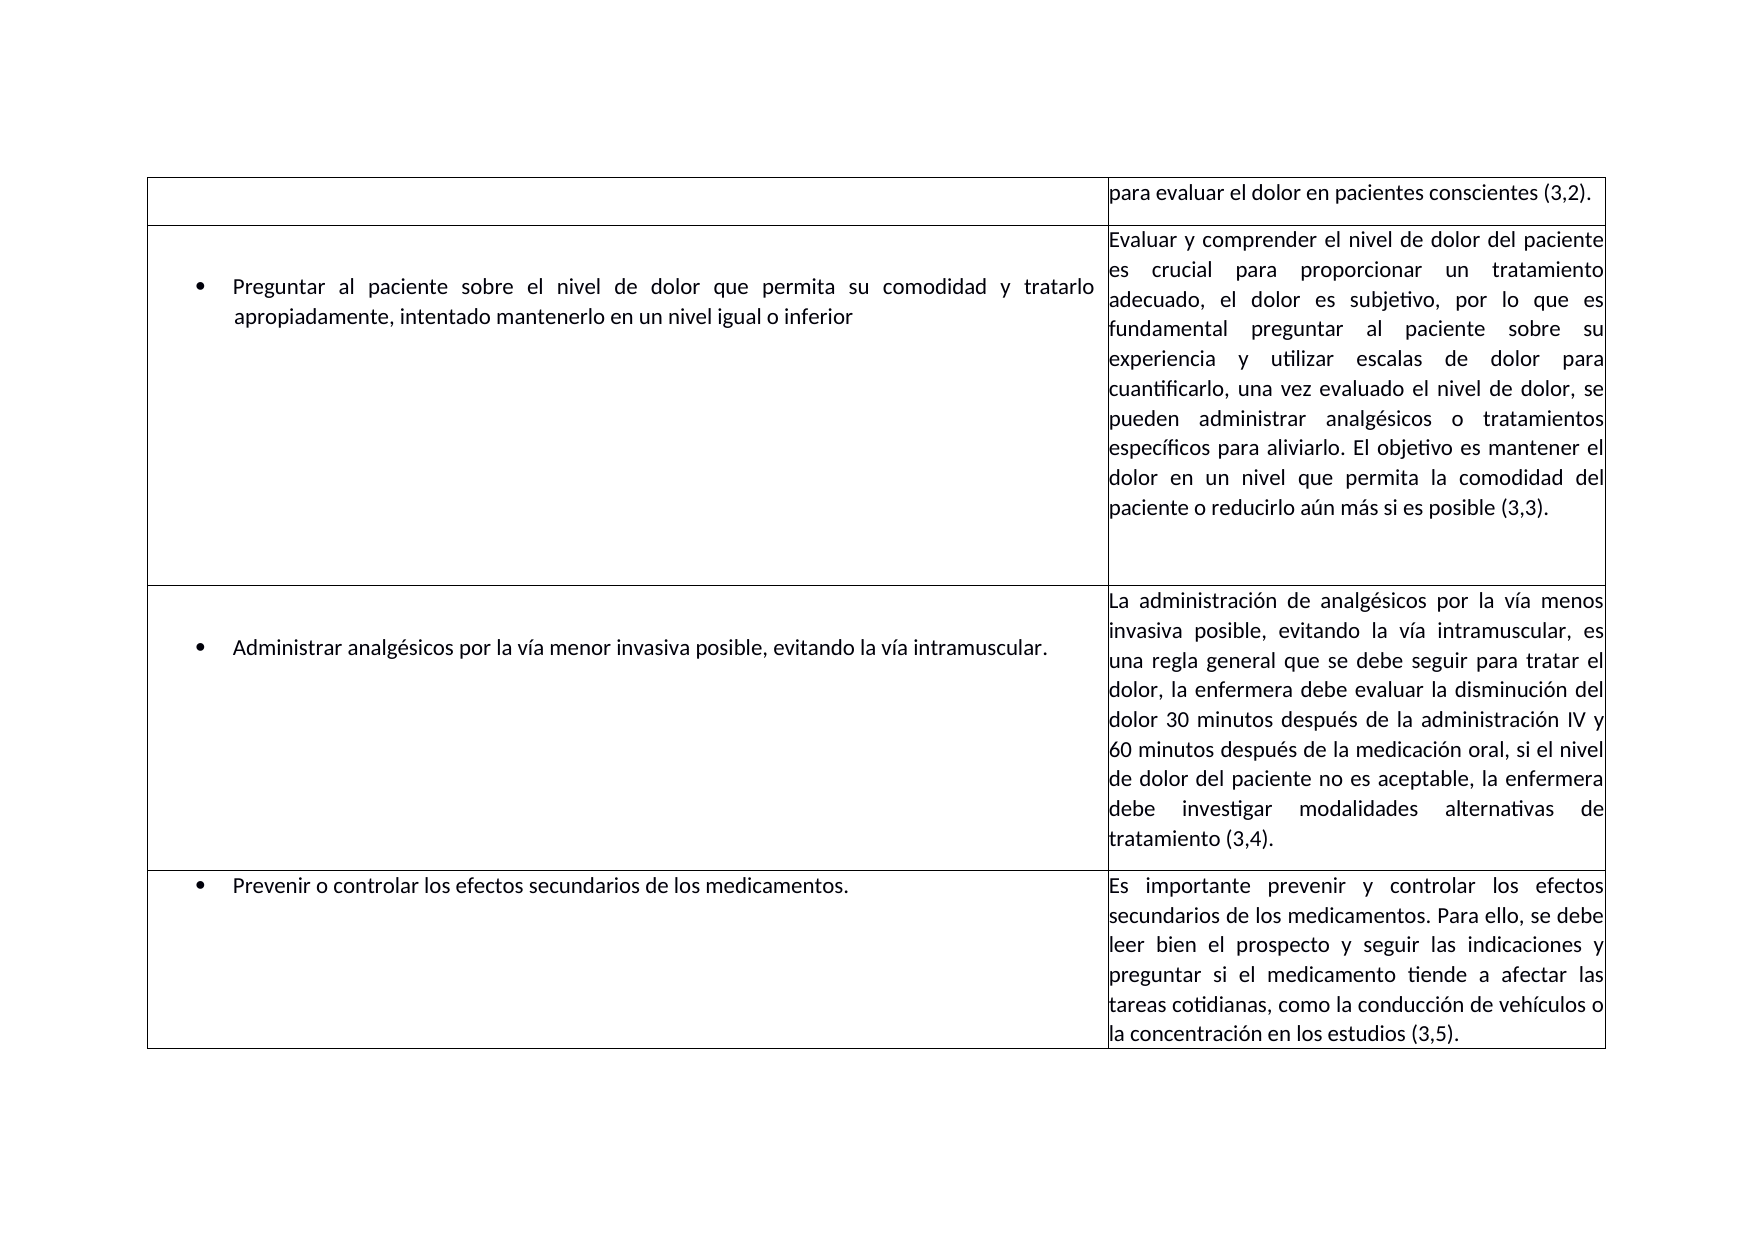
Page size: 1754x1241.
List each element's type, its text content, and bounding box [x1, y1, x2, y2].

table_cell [148, 178, 1108, 224]
table_cell Evaluar y comprender el nivel de dolor del paciente es crucial para proporcionar un tratamiento adecuado, el dolor es subjetivo, por lo que es fundamental preguntar al paciente sobre su experiencia y utilizar escalas de dolor para cuantificarlo, una vez evaluado el nivel de dolor, se pueden administrar analgésicos o tratamientos específicos para aliviarlo. El objetivo es mantener el dolor en un nivel que permita la comodidad del paciente o reducirlo aún más si es posible (3,3). [1109, 226, 1605, 585]
table_cell Preguntar al paciente sobre el nivel de dolor que permita su comodidad y tratarlo apropiadamente, intentado mantenerlo en un nivel igual o inferior [148, 226, 1108, 585]
table_cell Administrar analgésicos por la vía menor invasiva posible, evitando la vía intramuscular. [148, 586, 1108, 870]
table_cell La administración de analgésicos por la vía menos invasiva posible, evitando la vía intramuscular, es una regla general que se debe seguir para tratar el dolor, la enfermera debe evaluar la disminución del dolor 30 minutos después de la administración IV y 60 minutos después de la medicación oral, si el nivel de dolor del paciente no es aceptable, la enfermera debe investigar modalidades alternativas de tratamiento (3,4). [1109, 586, 1605, 870]
table_cell Es importante prevenir y controlar los efectos secundarios de los medicamentos. Para ello, se debe leer bien el prospecto y seguir las indicaciones y preguntar si el medicamento tiende a afectar las tareas cotidianas, como la conducción de vehículos o la concentración en los estudios (3,5). [1109, 871, 1605, 1048]
table_cell Prevenir o controlar los efectos secundarios de los medicamentos. [148, 871, 1108, 1048]
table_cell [1109, 178, 1605, 224]
